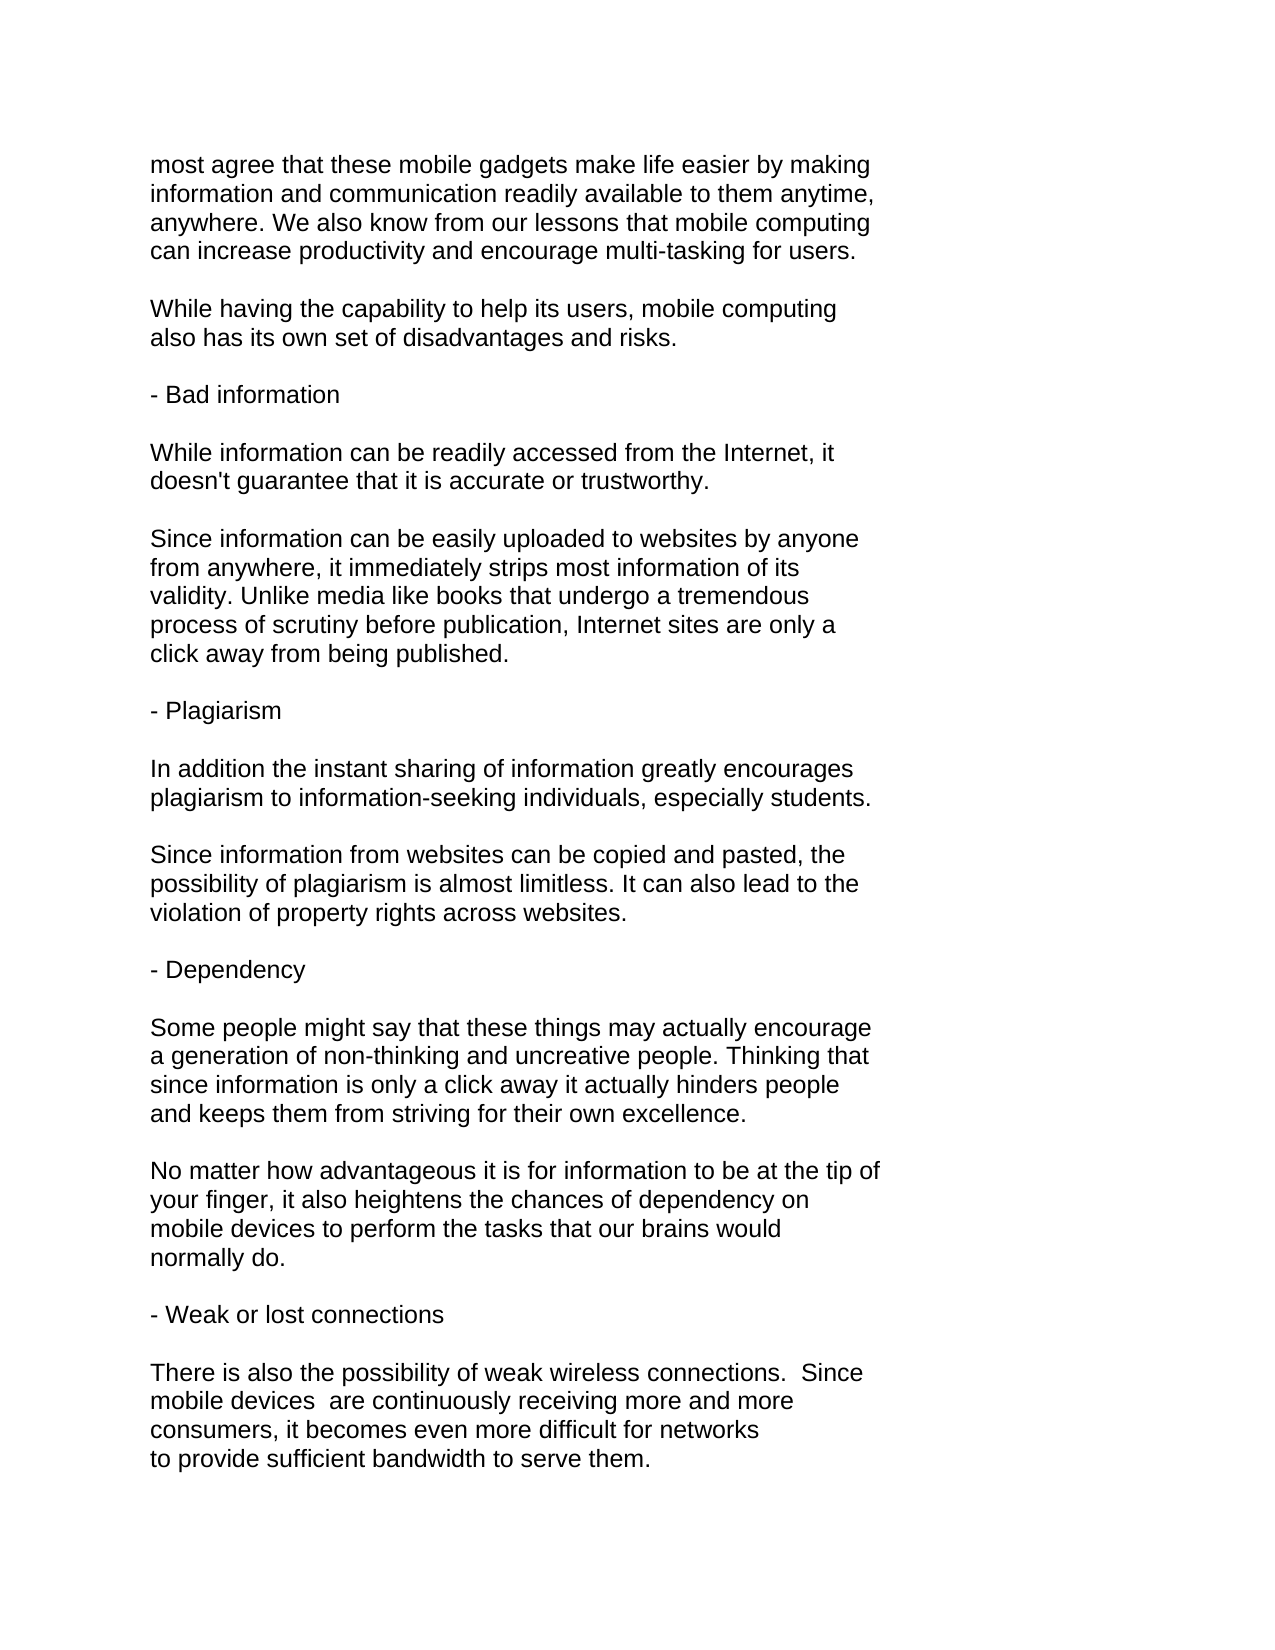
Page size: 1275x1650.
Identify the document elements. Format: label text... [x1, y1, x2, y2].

text a generation of non-thinking and uncreative people. Thinking that [150, 1041, 1125, 1070]
text No matter how advantageous it is for information to be at the tip of [150, 1156, 1125, 1185]
text validity. Unlike media like books that undergo a tremendous [150, 581, 1125, 610]
text plagiarism to information-seeking individuals, especially students. [150, 782, 1125, 811]
text process of scrutiny before publication, Internet sites are only a [150, 610, 1125, 639]
text possibility of plagiarism is almost limitless. It can also lead to the [150, 869, 1125, 897]
text While having the capability to help its users, mobile computing [150, 294, 1125, 322]
text since information is only a click away it actually hinders people [150, 1070, 1125, 1099]
text mobile devices to perform the tasks that our brains would [150, 1214, 1125, 1242]
text can increase productivity and encourage multi-tasking for users. [150, 236, 1125, 265]
text consumers, it becomes even more difficult for networks [150, 1415, 1125, 1444]
text mobile devices are continuously receiving more and more [150, 1386, 1125, 1415]
text most agree that these mobile gadgets make life easier by making [150, 150, 1125, 179]
text click away from being published. [150, 639, 1125, 667]
text from anywhere, it immediately strips most information of its [150, 552, 1125, 581]
text While information can be readily accessed from the Internet, it [150, 437, 1125, 466]
text Some people might say that these things may actually encourage [150, 1012, 1125, 1041]
text - Plagiarism [150, 696, 1125, 725]
text Since information can be easily uploaded to websites by anyone [150, 524, 1125, 552]
text and keeps them from striving for their own excellence. [150, 1099, 1125, 1127]
text doesn't guarantee that it is accurate or trustworthy. [150, 466, 1125, 495]
text information and communication readily available to them anytime, [150, 179, 1125, 207]
text violation of property rights across websites. [150, 897, 1125, 926]
text Since information from websites can be copied and pasted, the [150, 840, 1125, 869]
text - Bad information [150, 380, 1125, 409]
text - Dependency [150, 955, 1125, 984]
text There is also the possibility of weak wireless connections. Since [150, 1357, 1125, 1386]
text also has its own set of disadvantages and risks. [150, 322, 1125, 351]
text normally do. [150, 1242, 1125, 1271]
text In addition the instant sharing of information greatly encourages [150, 754, 1125, 782]
text to provide sufficient bandwidth to serve them. [150, 1444, 1125, 1472]
text your finger, it also heightens the chances of dependency on [150, 1185, 1125, 1214]
text - Weak or lost connections [150, 1300, 1125, 1329]
text anywhere. We also know from our lessons that mobile computing [150, 207, 1125, 236]
